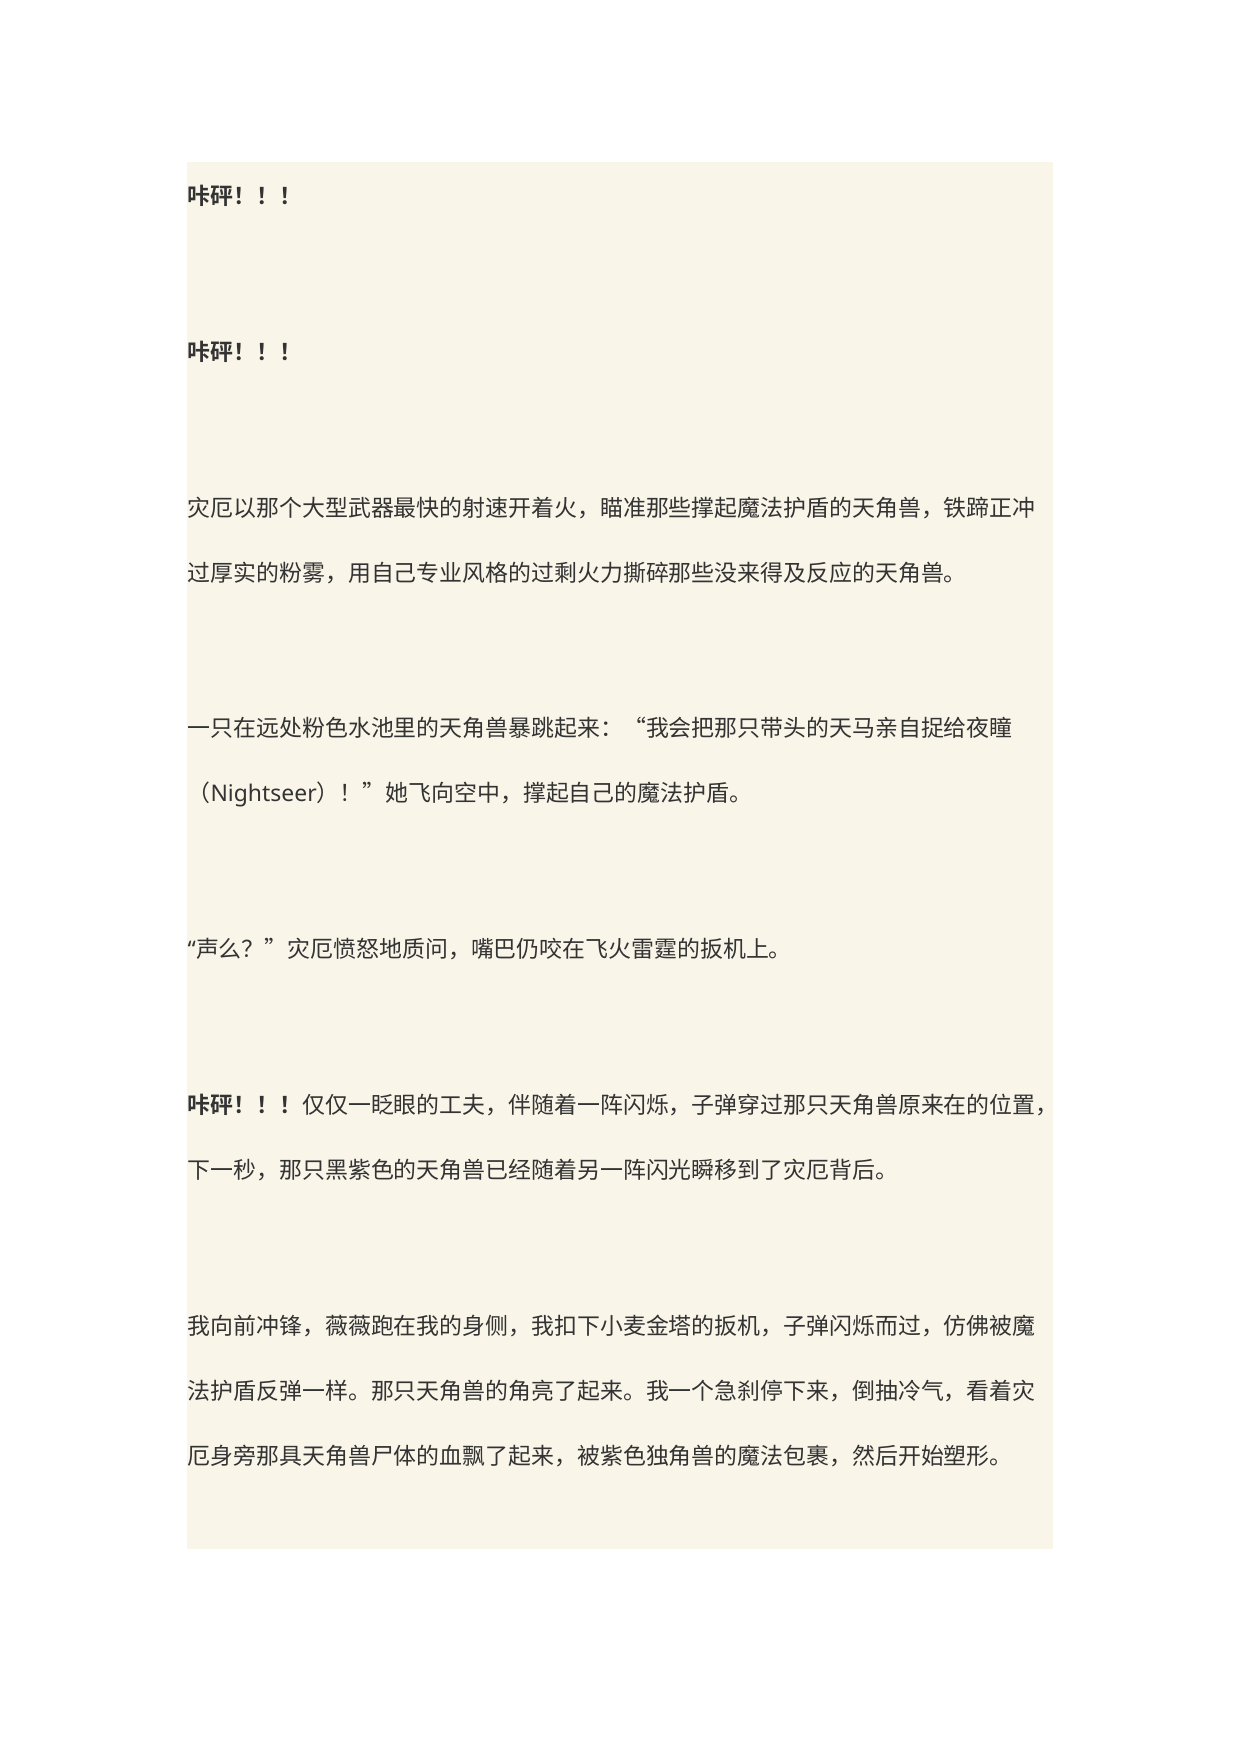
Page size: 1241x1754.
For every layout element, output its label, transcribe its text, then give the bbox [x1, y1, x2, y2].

text 灾厄以那个大型武器最快的射速开着火，瞄准那些撑起魔法护盾的天角兽，铁蹄正冲过厚实的粉雾，用自己专业风格的过剩火力撕碎那些没来得及反应的天角兽。 [187, 474, 1053, 604]
text 咔砰！！！仅仅一眨眼的工夫，伴随着一阵闪烁，子弹穿过那只天角兽原来在的位置，下一秒，那只黑紫色的天角兽已经随着另一阵闪光瞬移到了灾厄背后。 [187, 1071, 1053, 1201]
text 咔砰！！！ [187, 318, 1053, 383]
text 我向前冲锋，薇薇跑在我的身侧，我扣下小麦金塔的扳机，子弹闪烁而过，仿佛被魔法护盾反弹一样。那只天角兽的角亮了起来。我一个急刹停下来，倒抽冷气，看着灾厄身旁那具天角兽尸体的血飘了起来，被紫色独角兽的魔法包裹，然后开始塑形。 [187, 1292, 1053, 1487]
text “声么？”灾厄愤怒地质问，嘴巴仍咬在飞火雷霆的扳机上。 [187, 915, 1053, 980]
text 一只在远处粉色水池里的天角兽暴跳起来：“我会把那只带头的天马亲自捉给夜瞳（Nightseer）！”她飞向空中，撑起自己的魔法护盾。 [187, 694, 1053, 824]
text 咔砰！！！ [187, 162, 1053, 227]
